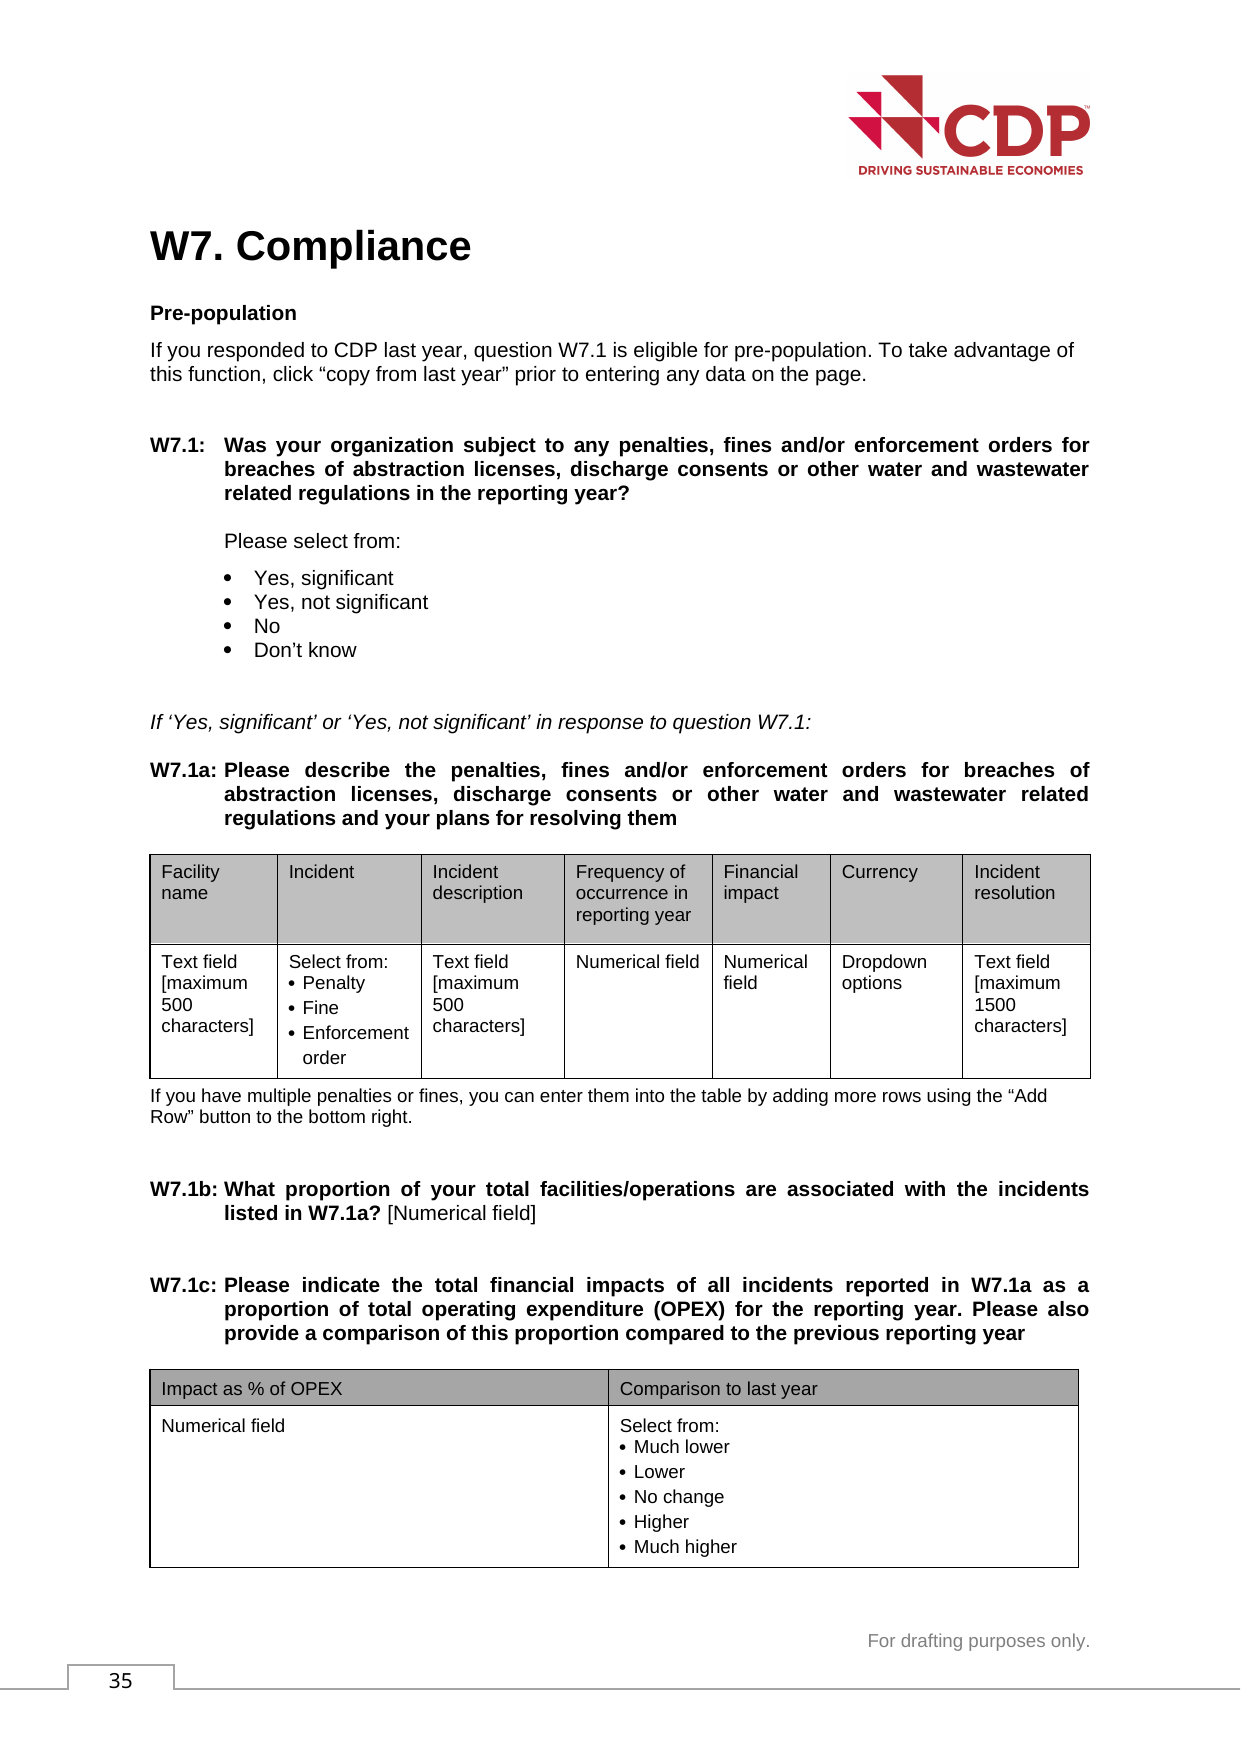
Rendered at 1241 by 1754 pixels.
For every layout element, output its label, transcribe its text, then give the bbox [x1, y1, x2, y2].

table_header Comparison to last year [609, 1370, 1078, 1405]
text W7.1: Was your organization subject to any penalties, fines and/or enforcement orders for breaches of abstraction licenses, discharge consents or other water and wastewater related regulations in the reporting year? [150, 433, 1090, 505]
table_header Incident description [422, 855, 564, 943]
list Yes, not significant [224, 589, 1090, 614]
text Pre-population [150, 301, 1090, 325]
list No [224, 614, 1090, 638]
list Yes, significant [224, 566, 1090, 589]
table_cell Select from: Penalty Fine Enforcement order [278, 945, 421, 1077]
list Don’t know [224, 638, 1090, 662]
text If you have multiple penalties or fines, you can enter them into the table by adding more rows using the “Add Row” button to the bottom right. [150, 1085, 1090, 1128]
table_header Incident resolution [963, 855, 1090, 943]
table_header Financial impact [713, 855, 830, 943]
table_header Currency [831, 855, 962, 943]
table_header Frequency of occurrence in reporting year [565, 855, 712, 943]
table_cell Text field [maximum 1500 characters] [963, 945, 1090, 1077]
text W7.1a: Please describe the penalties, fines and/or enforcement orders for breaches of abstraction licenses, discharge consents or other water and wastewater related regulations and your plans for resolving them [150, 758, 1090, 829]
table_cell Text field [maximum 500 characters] [151, 945, 277, 1077]
table_cell Select from: Much lower Lower No change Higher Much higher [609, 1406, 1078, 1567]
table_header Facility name [151, 855, 277, 943]
subtitle If you responded to CDP last year, question W7.1 is eligible for pre-population. To take advantage of this function, click “copy from last year” prior to entering any data on the page. [150, 337, 1090, 385]
table_header Impact as % of OPEX [151, 1370, 608, 1405]
text W7.1b: What proportion of your total facilities/operations are associated with the incidents listed in W7.1a? [Numerical field] [150, 1177, 1090, 1225]
text Please select from: [224, 529, 1090, 553]
table_cell Numerical field [565, 945, 712, 1077]
subtitle W7. Compliance [150, 221, 1090, 269]
text W7.1c: Please indicate the total financial impacts of all incidents reported in W7.1a as a proportion of total operating expenditure (OPEX) for the reporting year. Please also provide a comparison of this proportion compared to the previous reporting year [150, 1273, 1090, 1344]
table_cell Dropdown options [831, 945, 962, 1077]
picture [846, 73, 1091, 179]
table_header Incident [278, 855, 421, 943]
text If ‘Yes, significant’ or ‘Yes, not significant’ in response to question W7.1: [150, 710, 1090, 734]
table_cell Numerical field [151, 1406, 608, 1567]
table_cell Numerical field [713, 945, 830, 1077]
table_cell Text field [maximum 500 characters] [422, 945, 564, 1077]
